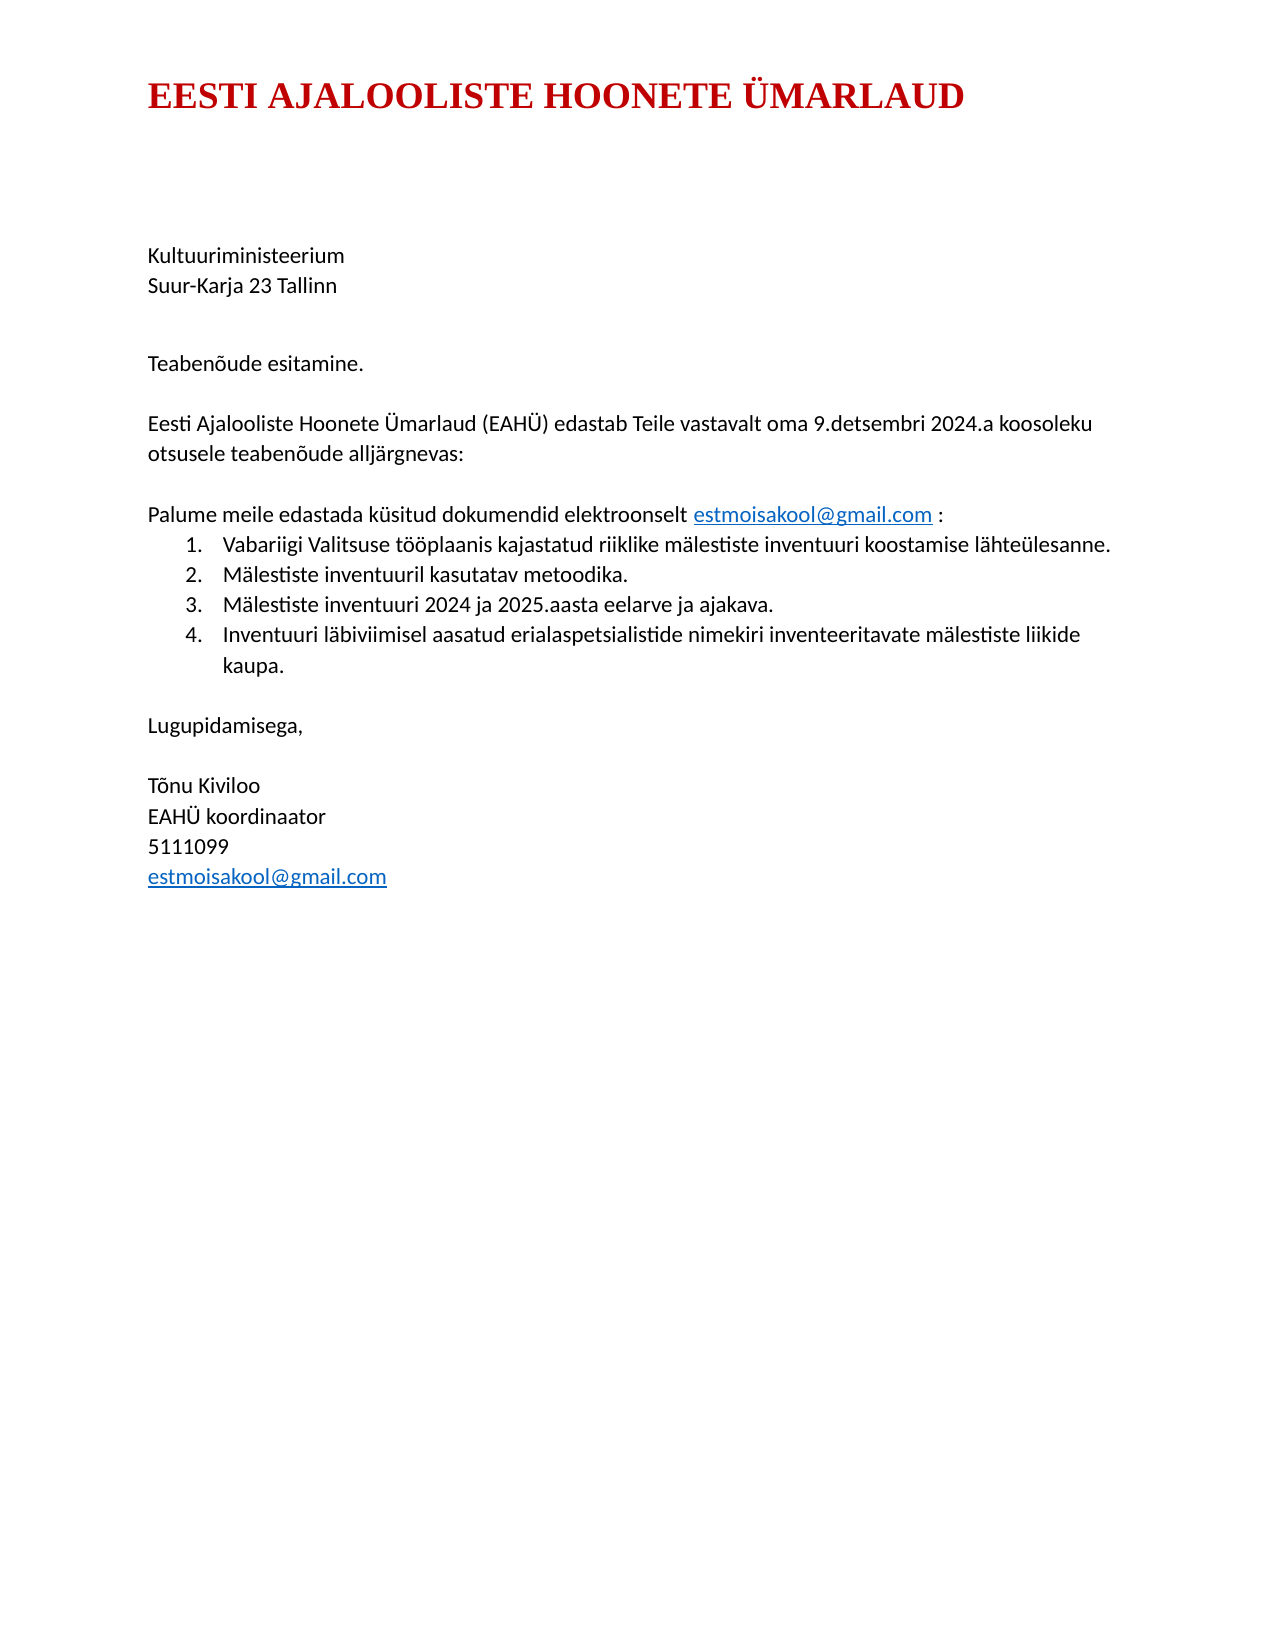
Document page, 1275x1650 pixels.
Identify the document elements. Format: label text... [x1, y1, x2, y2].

text EAHÜ koordinaator [148, 802, 1127, 830]
text Suur-Karja 23 Tallinn [148, 272, 1127, 299]
list Mälestiste inventuuri 2024 ja 2025.aasta eelarve ja ajakava. [185, 590, 1127, 618]
list Inventuuri läbiviimisel aasatud erialaspetsialistide nimekiri inventeeritavate mälestiste liikide kaupa. [185, 621, 1127, 679]
text estmoisakool@gmail.com [148, 862, 1127, 890]
text Eesti Ajalooliste Hoonete Ümarlaud (EAHÜ) edastab Teile vastavalt oma 9.detsembri 2024.a koosoleku otsusele teabenõude alljärgnevas: [148, 409, 1127, 467]
list Mälestiste inventuuril kasutatav metoodika. [185, 560, 1127, 588]
text Kultuuriministeerium [148, 241, 1127, 269]
text 5111099 [148, 832, 1127, 860]
text Lugupidamisega, [148, 711, 1127, 739]
text Palume meile edastada küsitud dokumendid elektroonselt estmoisakool@gmail.com : [148, 500, 1127, 528]
list Vabariigi Valitsuse tööplaanis kajastatud riiklike mälestiste inventuuri koostamise lähteülesanne. [185, 530, 1127, 558]
text Teabenõude esitamine. [148, 349, 1127, 377]
text Tõnu Kiviloo [148, 772, 1127, 799]
